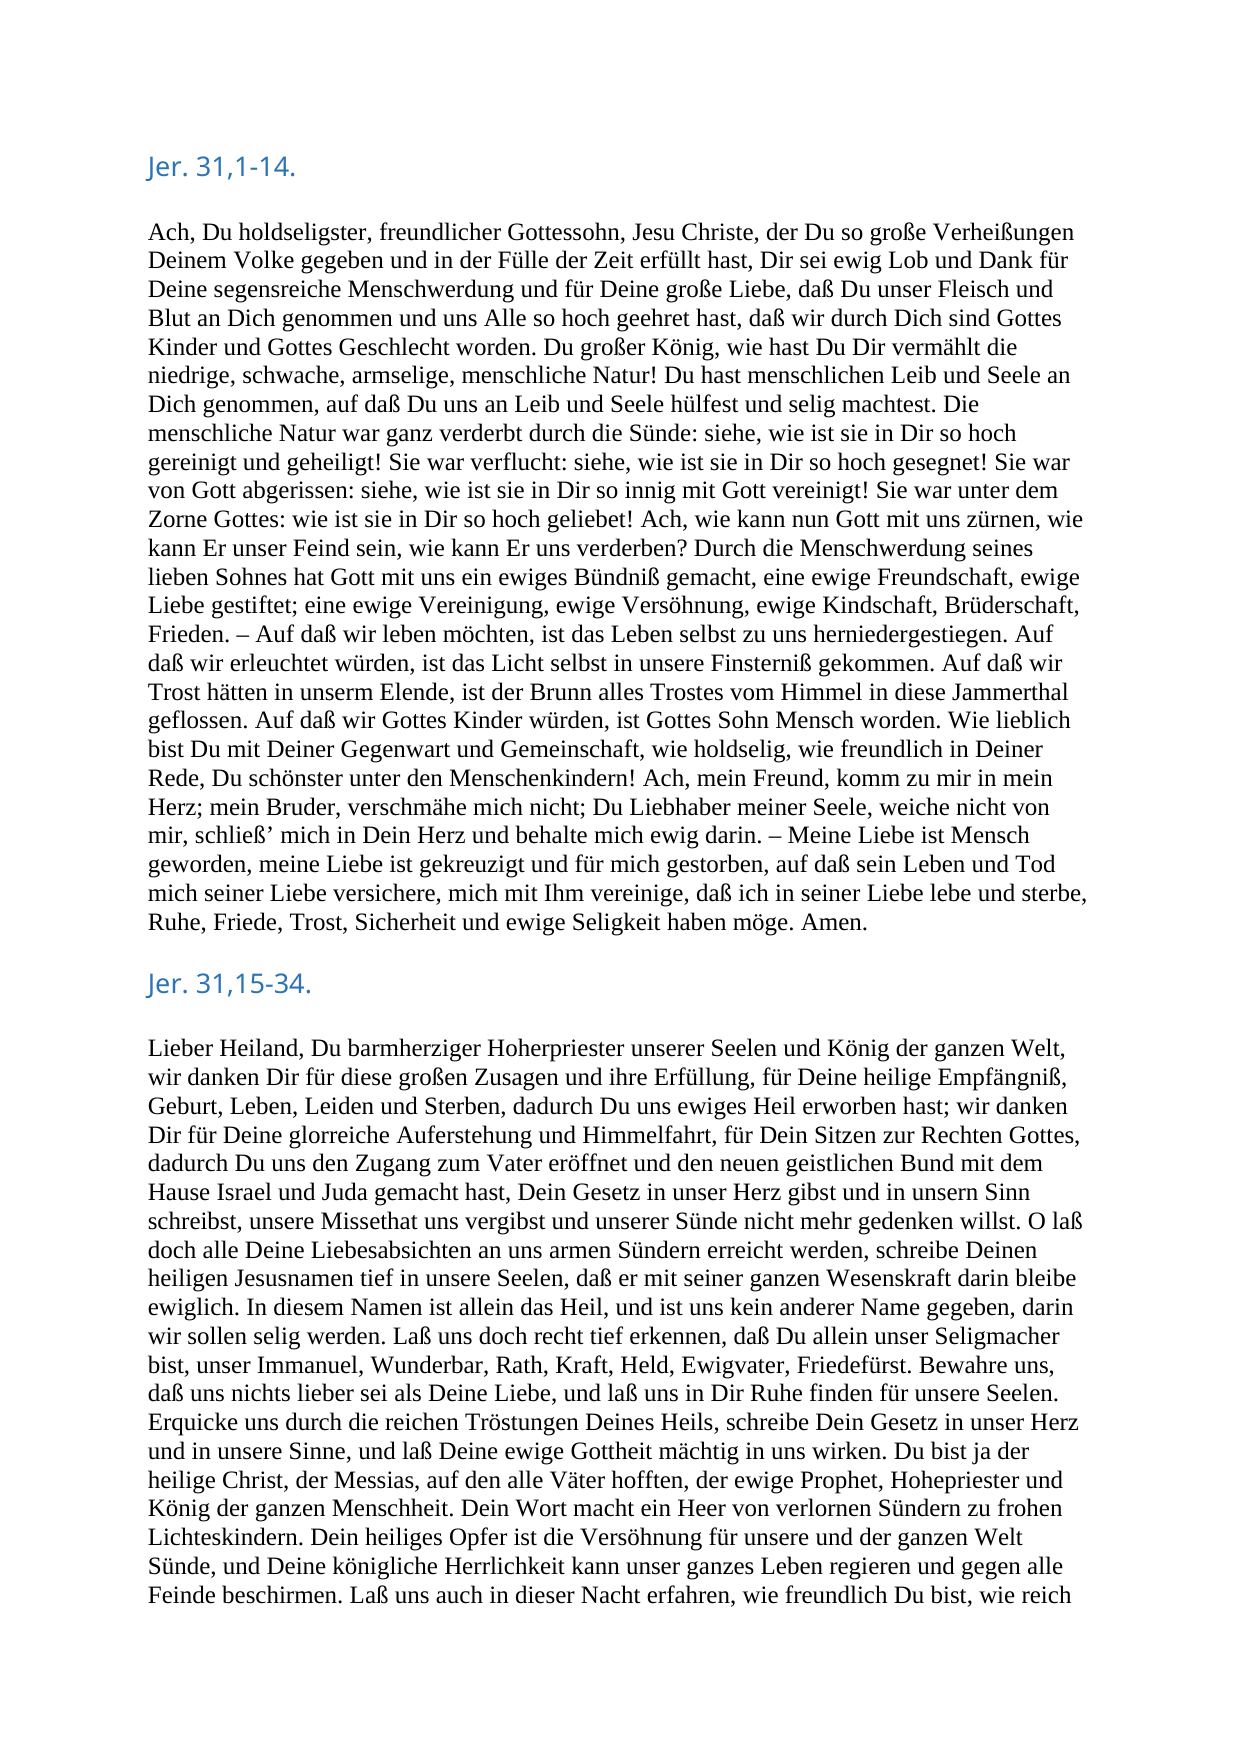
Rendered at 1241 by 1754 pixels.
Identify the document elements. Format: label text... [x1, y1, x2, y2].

subtitle Jer. 31,15-34. [148, 964, 1093, 1001]
text Ach, Du holdseligster, freundlicher Gottessohn, Jesu Christe, der Du so große Verheißungen Deinem Volke gegeben und in der Fülle der Zeit erfüllt hast, Dir sei ewig Lob und Dank für Deine segensreiche Menschwerdung und für Deine große Liebe, daß Du unser Fleisch und Blut an Dich genommen und uns Alle so hoch geehret hast, daß wir durch Dich sind Gottes Kinder und Gottes Geschlecht worden. Du großer König, wie hast Du Dir vermählt die niedrige, schwache, armselige, menschliche Natur! Du hast menschlichen Leib und Seele an Dich genommen, auf daß Du uns an Leib und Seele hülfest und selig machtest. Die menschliche Natur war ganz verderbt durch die Sünde: siehe, wie ist sie in Dir so hoch gereinigt und geheiligt! Sie war verflucht: siehe, wie ist sie in Dir so hoch gesegnet! Sie war von Gott abgerissen: siehe, wie ist sie in Dir so innig mit Gott vereinigt! Sie war unter dem Zorne Gottes: wie ist sie in Dir so hoch geliebet! Ach, wie kann nun Gott mit uns zürnen, wie kann Er unser Feind sein, wie kann Er uns verderben? Durch die Menschwerdung seines lieben Sohnes hat Gott mit uns ein ewiges Bündniß gemacht, eine ewige Freundschaft, ewige Liebe gestiftet; eine ewige Vereinigung, ewige Versöhnung, ewige Kindschaft, Brüderschaft, Frieden. – Auf daß wir leben möchten, ist das Leben selbst zu uns herniedergestiegen. Auf daß wir erleuchtet würden, ist das Licht selbst in unsere Finsterniß gekommen. Auf daß wir Trost hätten in unserm Elende, ist der Brunn alles Trostes vom Himmel in diese Jammerthal geflossen. Auf daß wir Gottes Kinder würden, ist Gottes Sohn Mensch worden. Wie lieblich bist Du mit Deiner Gegenwart und Gemeinschaft, wie holdselig, wie freundlich in Deiner Rede, Du schönster unter den Menschenkindern! Ach, mein Freund, komm zu mir in mein Herz; mein Bruder, verschmähe mich nicht; Du Liebhaber meiner Seele, weiche nicht von mir, schließ’ mich in Dein Herz und behalte mich ewig darin. – Meine Liebe ist Mensch geworden, meine Liebe ist gekreuzigt und für mich gestorben, auf daß sein Leben und Tod mich seiner Liebe versichere, mich mit Ihm vereinige, daß ich in seiner Liebe lebe und sterbe, Ruhe, Friede, Trost, Sicherheit und ewige Seligkeit haben möge. Amen. [148, 217, 1093, 935]
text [148, 1033, 1093, 1608]
subtitle Jer. 31,1-14. [148, 148, 1093, 184]
